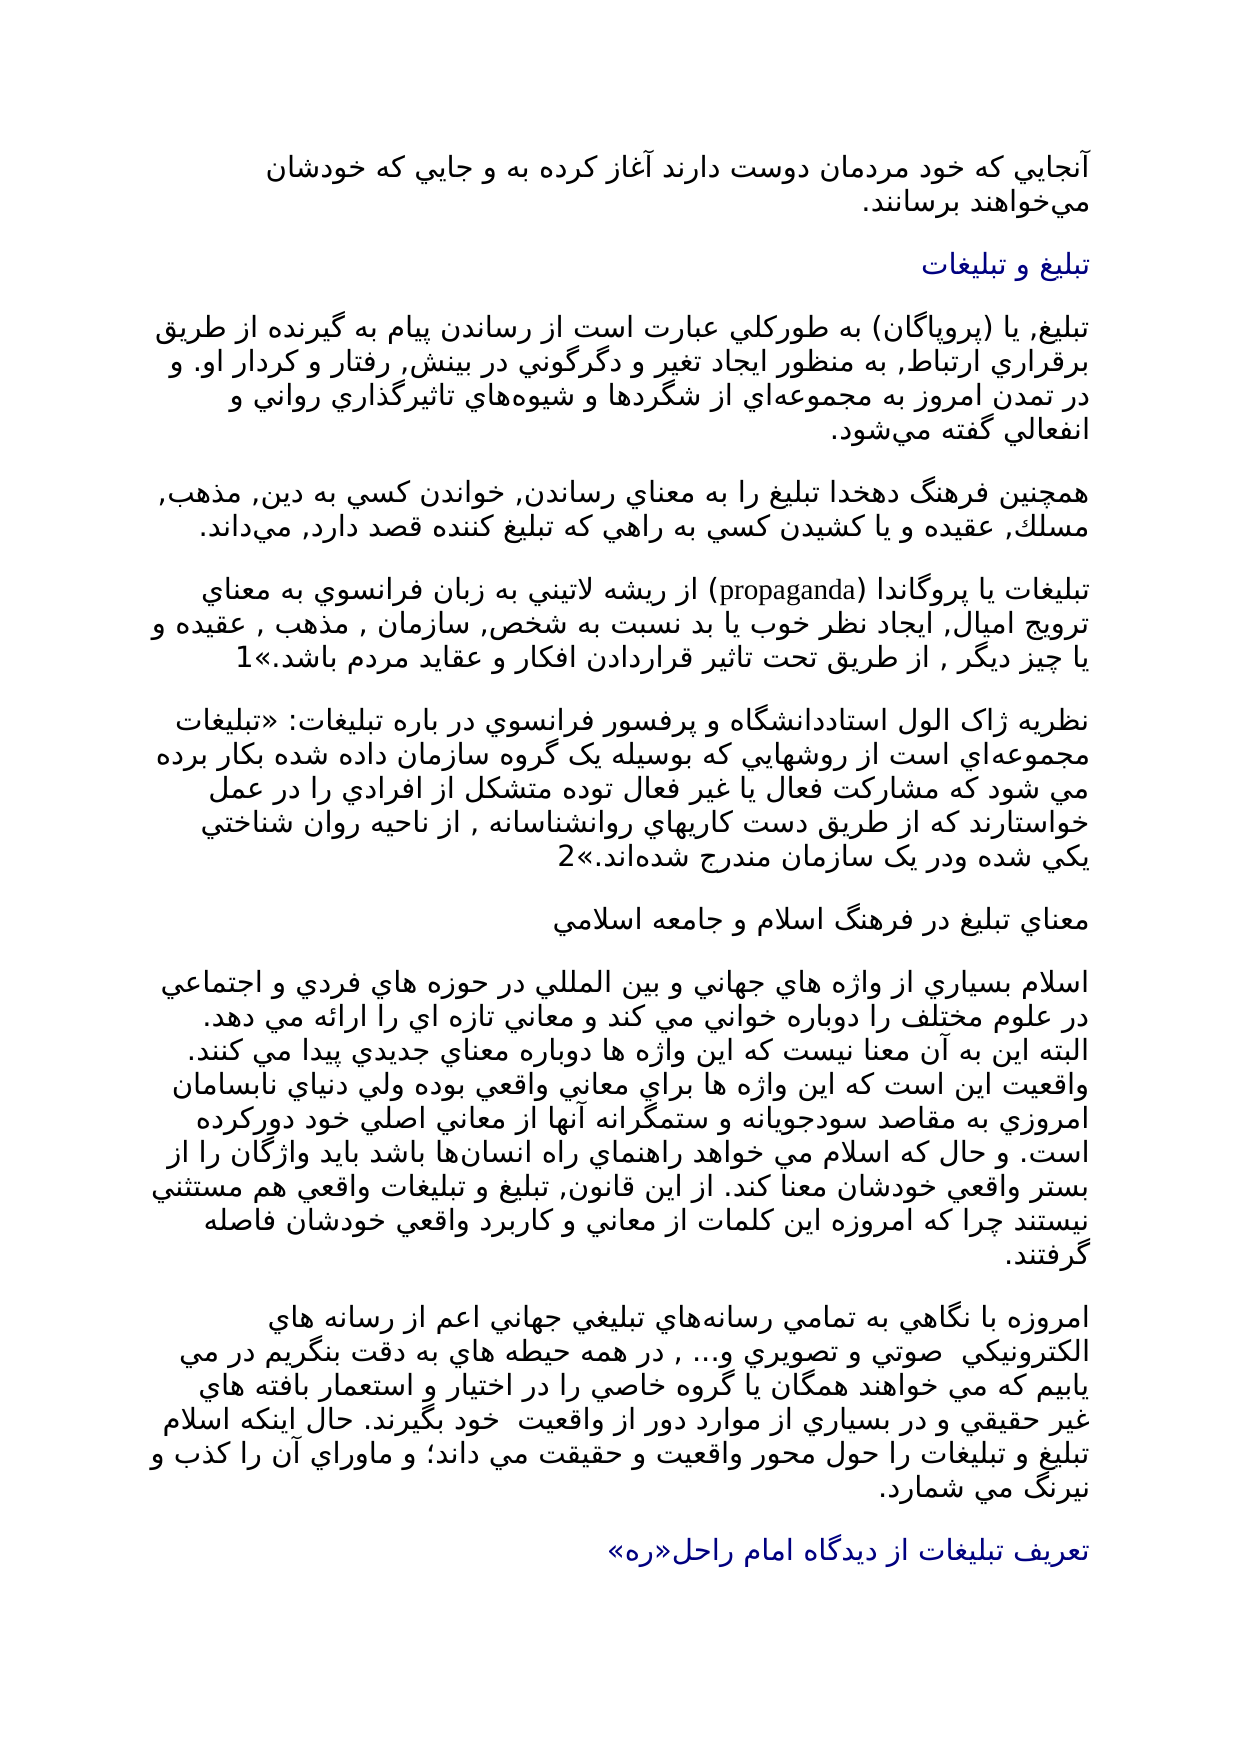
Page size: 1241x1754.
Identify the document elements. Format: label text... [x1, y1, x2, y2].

text همچنين فرهنگ دهخدا تبليغ را به معناي رساندن, خواندن كسي به دين, مذهب, مسلك, عقيده و يا كشيدن كسي به راهي كه تبليغ كننده قصد دارد, مي‌داند. [150, 475, 1090, 543]
text تعريف تبليغات از ديدگاه امام راحل«ره» [150, 1534, 1090, 1568]
text تبليغات يا پروگاندا (propaganda) از ريشه لاتيني به زبان فرانسوي به معناي ترويج اميال, ايجاد نظر خوب يا بد نسبت به شخص, سازمان , مذهب , عقيده و يا چيز ديگر , از طريق تحت تاثير قراردادن افكار و عقايد مردم باشد.»1 [150, 572, 1090, 674]
text نظريه ژاک الول استاددانشگاه و پرفسور فرانسوي در باره تبليغات: «تبليغات مجموعه‌اي است از روشهايي که بوسيله يک گروه سازمان داده شده بکار برده مي شود که مشارکت فعال يا غير فعال توده متشکل از افرادي را در عمل خواستارند که از طريق دست کاريهاي روانشناسانه , از ناحيه روان شناختي يکي شده ودر يک سازمان مندرج شده‌اند.»‌2 [150, 703, 1090, 873]
text اسلام بسياري از واژه هاي جهاني و بين المللي در حوزه هاي فردي و اجتماعي در علوم مختلف را دوباره خواني مي کند و معاني تازه اي را ارائه مي دهد. البته اين به آن معنا نيست که اين واژه ها دوباره معناي جديدي پيدا مي کنند. واقعيت اين است که اين واژه ها براي معاني واقعي بوده ولي دنياي نابسامان امروزي به مقاصد سودجويانه و ستمگرانه آنها از معاني اصلي خود دورکرده است. و حال که اسلام مي خواهد راهنماي راه انسان‌ها باشد بايد واژگان را از بستر واقعي خودشان معنا کند. از اين قانون, تبليغ و تبليغات واقعي هم مستثني نيستند چرا که امروزه اين کلمات از معاني و کاربرد واقعي خودشان فاصله گرفتند. [150, 966, 1090, 1271]
text امروزه با نگاهي به تمامي رسانه‌هاي تبليغي جهاني اعم از رسانه هاي الکترونيکي صوتي و تصويري و... , در همه حيطه هاي به دقت بنگريم در مي يابيم که مي خواهند همگان يا گروه خاصي را در اختيار و استعمار بافته هاي غير حقيقي و در بسياري از موارد دور از واقعيت خود بگيرند. حال اينکه اسلام تبليغ و تبليغات را حول محور واقعيت و حقيقت مي داند؛ و ماوراي آن را کذب و نيرنگ مي شمارد. [150, 1300, 1090, 1504]
text تبليغ و تبليغات [150, 247, 1090, 281]
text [150, 150, 1090, 218]
text معناي تبليغ در فرهنگ اسلام و جامعه اسلامي [150, 902, 1090, 936]
text تبليغ, يا (پروپاگان) به طوركلي عبارت است از رساندن پيام به گيرنده از طريق برقراري ارتباط, به منظور ايجاد تغير و دگرگوني در بينش, رفتار و كردار او. و در تمدن امروز به مجموعه‌اي از شگردها و شيوه‌هاي تاثيرگذاري رواني و انفعالي گفته مي‌شود. [150, 310, 1090, 446]
